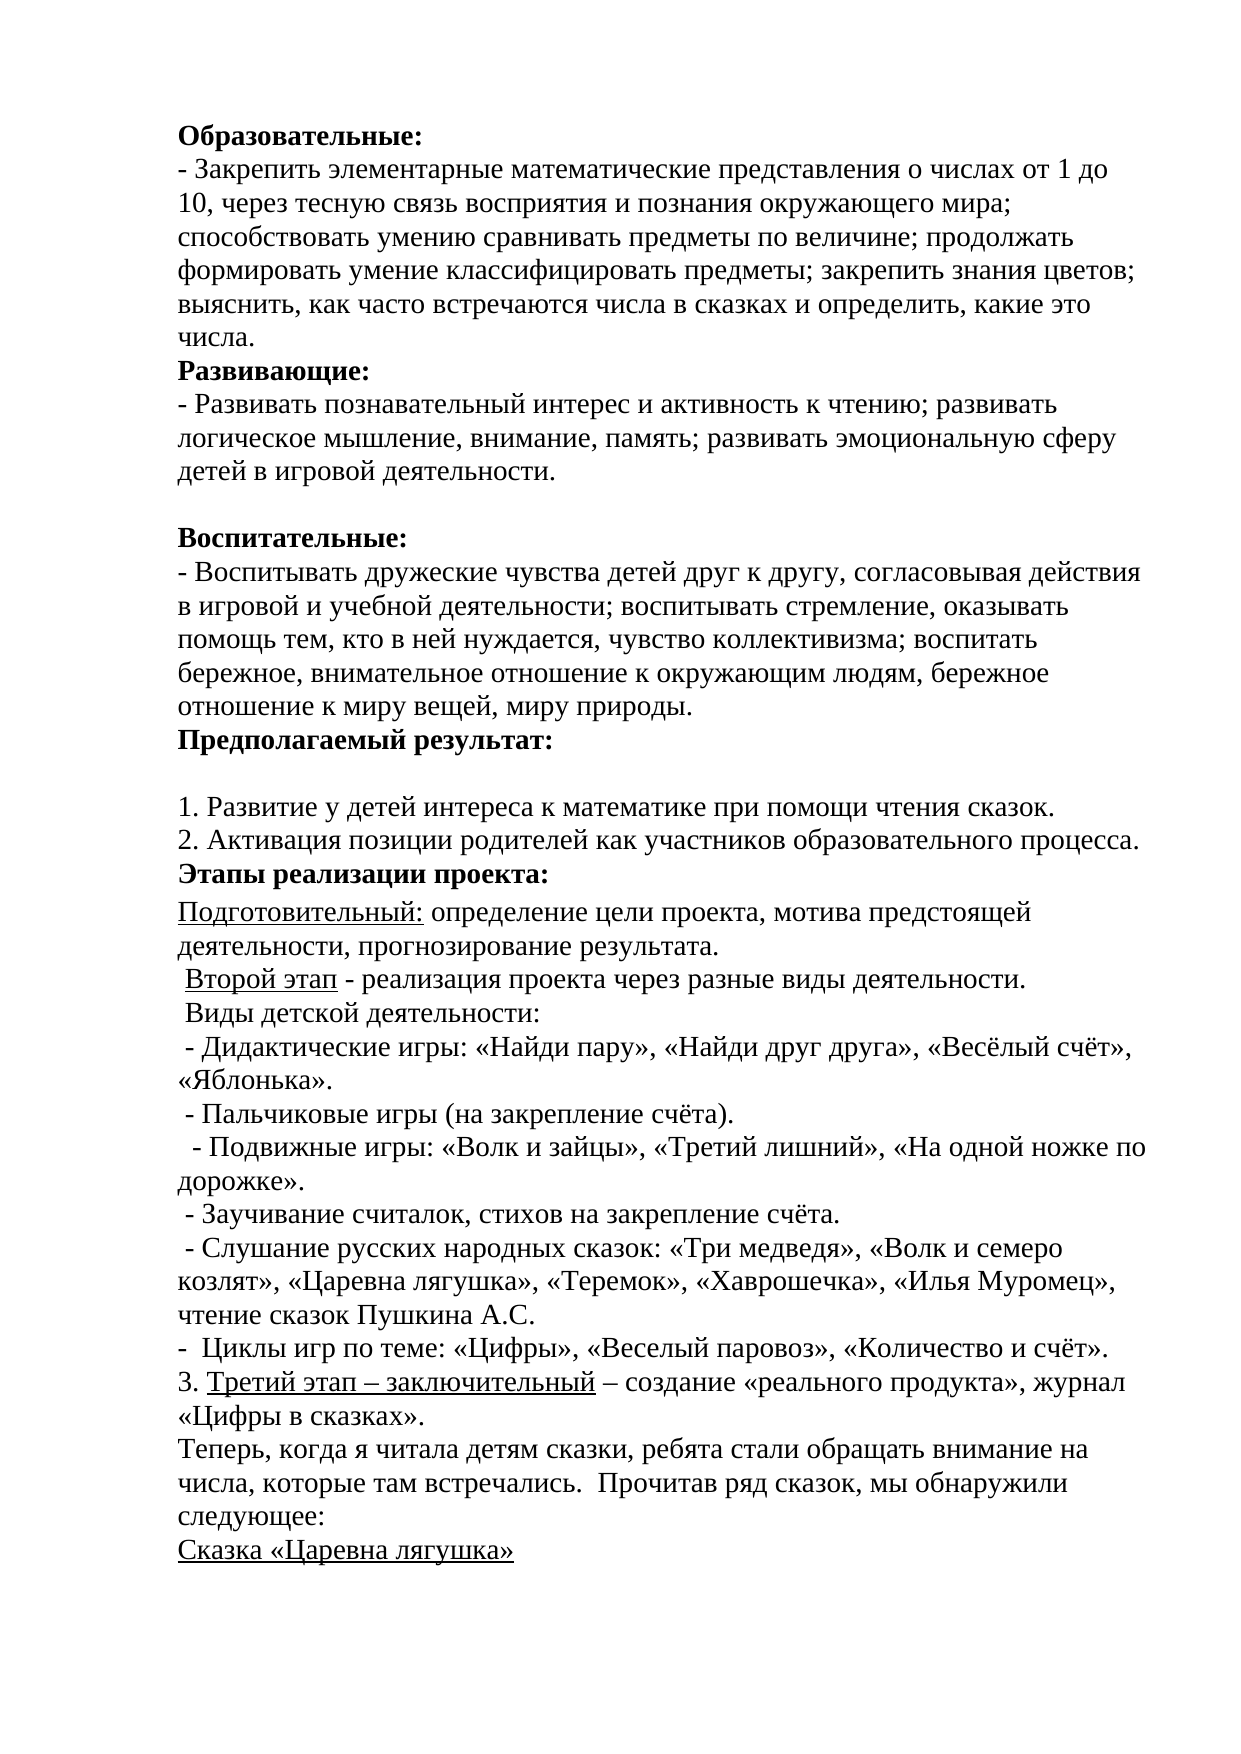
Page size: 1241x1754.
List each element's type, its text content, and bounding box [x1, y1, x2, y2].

text - Пальчиковые игры (на закрепление счёта). [177, 1096, 1152, 1129]
text - Подвижные игры: «Волк и зайцы», «Третий лишний», «На одной ножке по дорожке». [177, 1129, 1152, 1196]
text Предполагаемый результат: [177, 722, 1152, 755]
text - Заучивание считалок, стихов на закрепление счёта. [177, 1196, 1152, 1230]
text Этапы реализации проекта: [177, 856, 1181, 889]
text 2. Активация позиции родителей как участников образовательного процесса. [177, 822, 1152, 856]
text - Развивать познавательный интерес и активность к чтению; развивать логическое мышление, внимание, память; развивать эмоциональную сферу детей в игровой деятельности. [177, 386, 1152, 487]
text Образовательные: [177, 118, 1152, 152]
text Воспитательные: [177, 521, 1152, 554]
text Теперь, когда я читала детям сказки, ребята стали обращать внимание на числа, которые там встречались. Прочитав ряд сказок, мы обнаружили следующее: [177, 1431, 1152, 1532]
text Сказка «Царевна лягушка» [177, 1532, 1152, 1565]
text 1. Развитие у детей интереса к математике при помощи чтения сказок. [177, 789, 1152, 822]
text - Циклы игр по теме: «Цифры», «Веселый паровоз», «Количество и счёт». [177, 1331, 1152, 1364]
text Подготовительный: определение цели проекта, мотива предстоящей деятельности, прогнозирование результата. [177, 894, 1152, 962]
text - Слушание русских народных сказок: «Три медведя», «Волк и семеро козлят», «Царевна лягушка», «Теремок», «Хаврошечка», «Илья Муромец», чтение сказок Пушкина А.С. [177, 1230, 1152, 1331]
text Второй этап - реализация проекта через разные виды деятельности. [177, 962, 1152, 995]
text Виды детской деятельности: [177, 995, 1152, 1029]
text - Дидактические игры: «Найди пару», «Найди друг друга», «Весёлый счёт», «Яблонька». [177, 1029, 1152, 1096]
text - Воспитывать дружеские чувства детей друг к другу, согласовывая действия в игровой и учебной деятельности; воспитывать стремление, оказывать помощь тем, кто в ней нуждается, чувство коллективизма; воспитать бережное, внимательное отношение к окружающим людям, бережное отношение к миру вещей, миру природы. [177, 554, 1152, 722]
text Развивающие: [177, 353, 1152, 386]
text - Закрепить элементарные математические представления о числах от 1 до 10, через тесную связь восприятия и познания окружающего мира; способствовать умению сравнивать предметы по величине; продолжать формировать умение классифицировать предметы; закрепить знания цветов; выяснить, как часто встречаются числа в сказках и определить, какие это числа. [177, 152, 1152, 353]
text 3. Третий этап – заключительный – создание «реального продукта», журнал «Цифры в сказках». [177, 1364, 1152, 1431]
